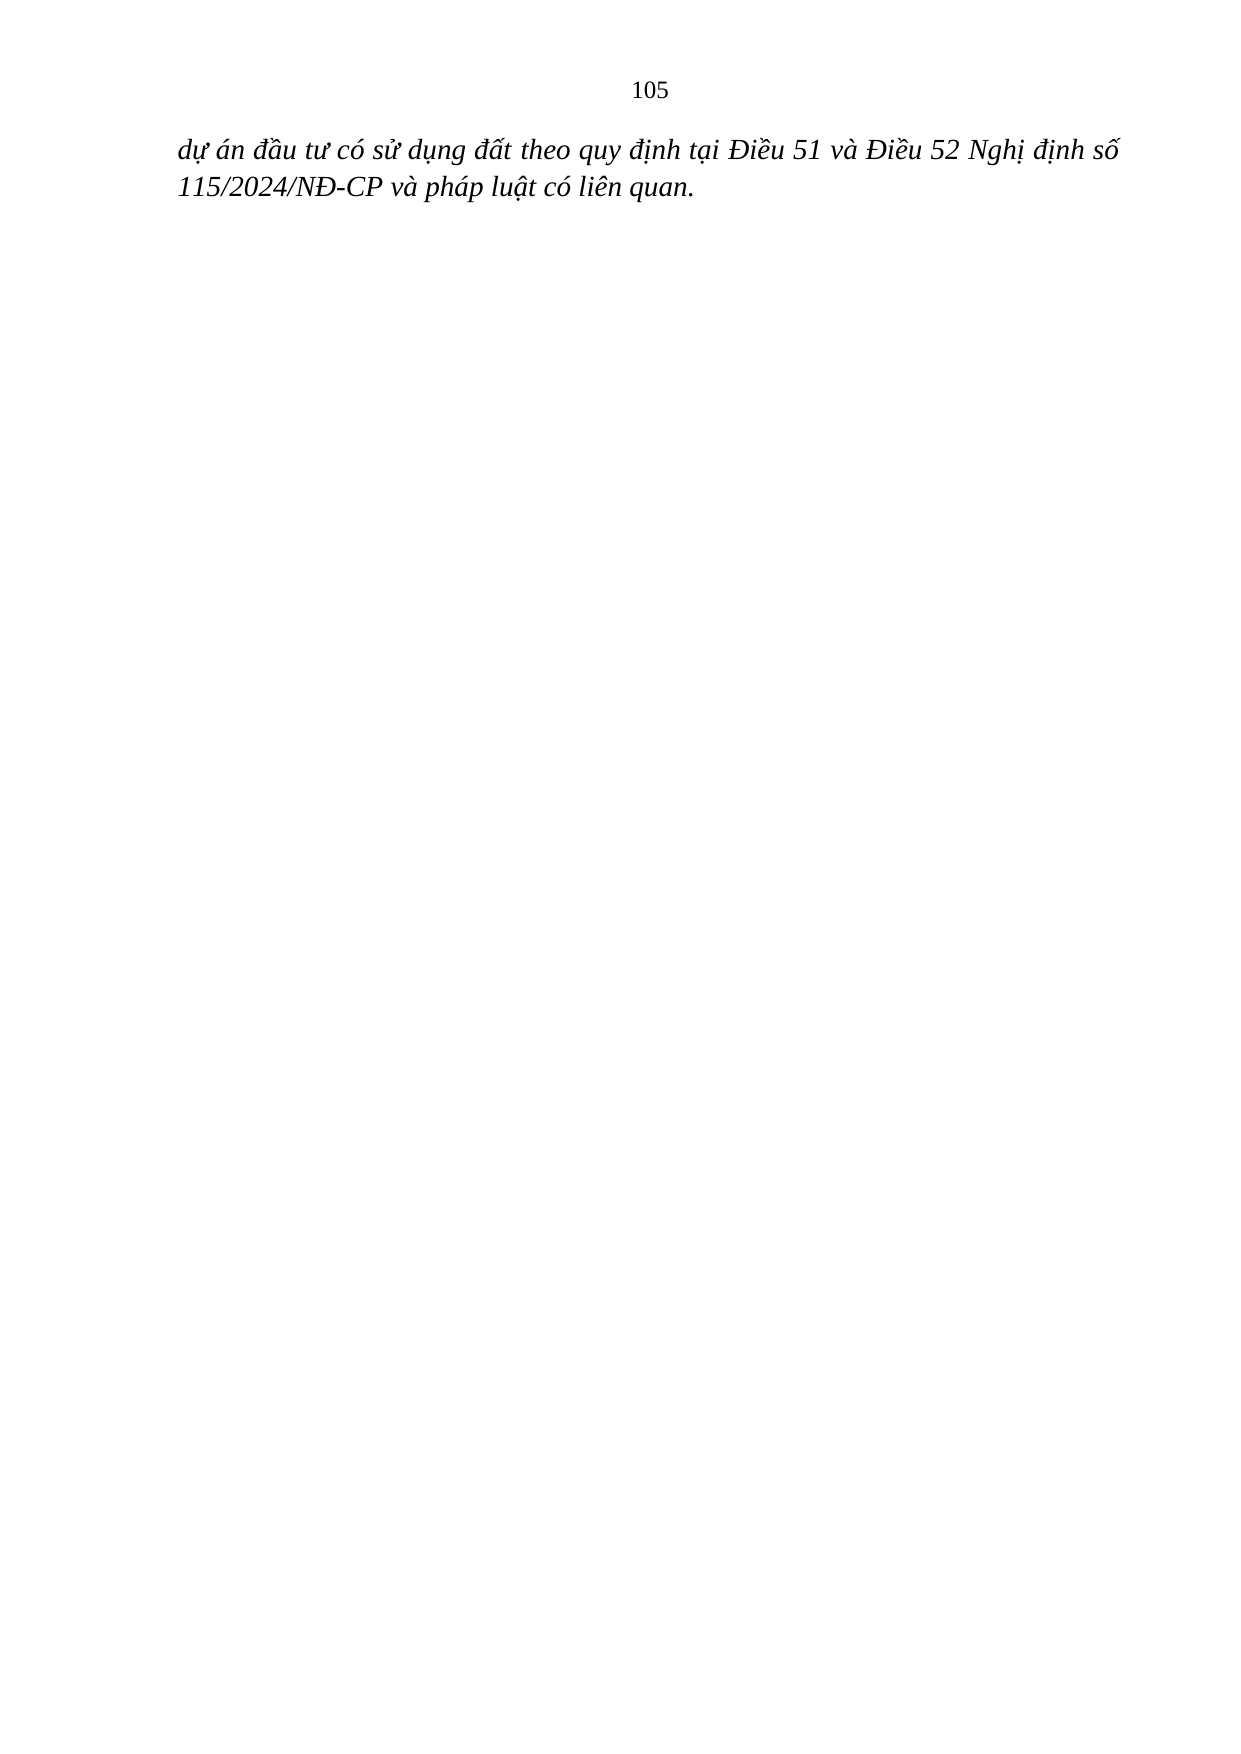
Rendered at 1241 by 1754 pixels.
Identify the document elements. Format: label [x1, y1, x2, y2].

text [177, 132, 1122, 202]
